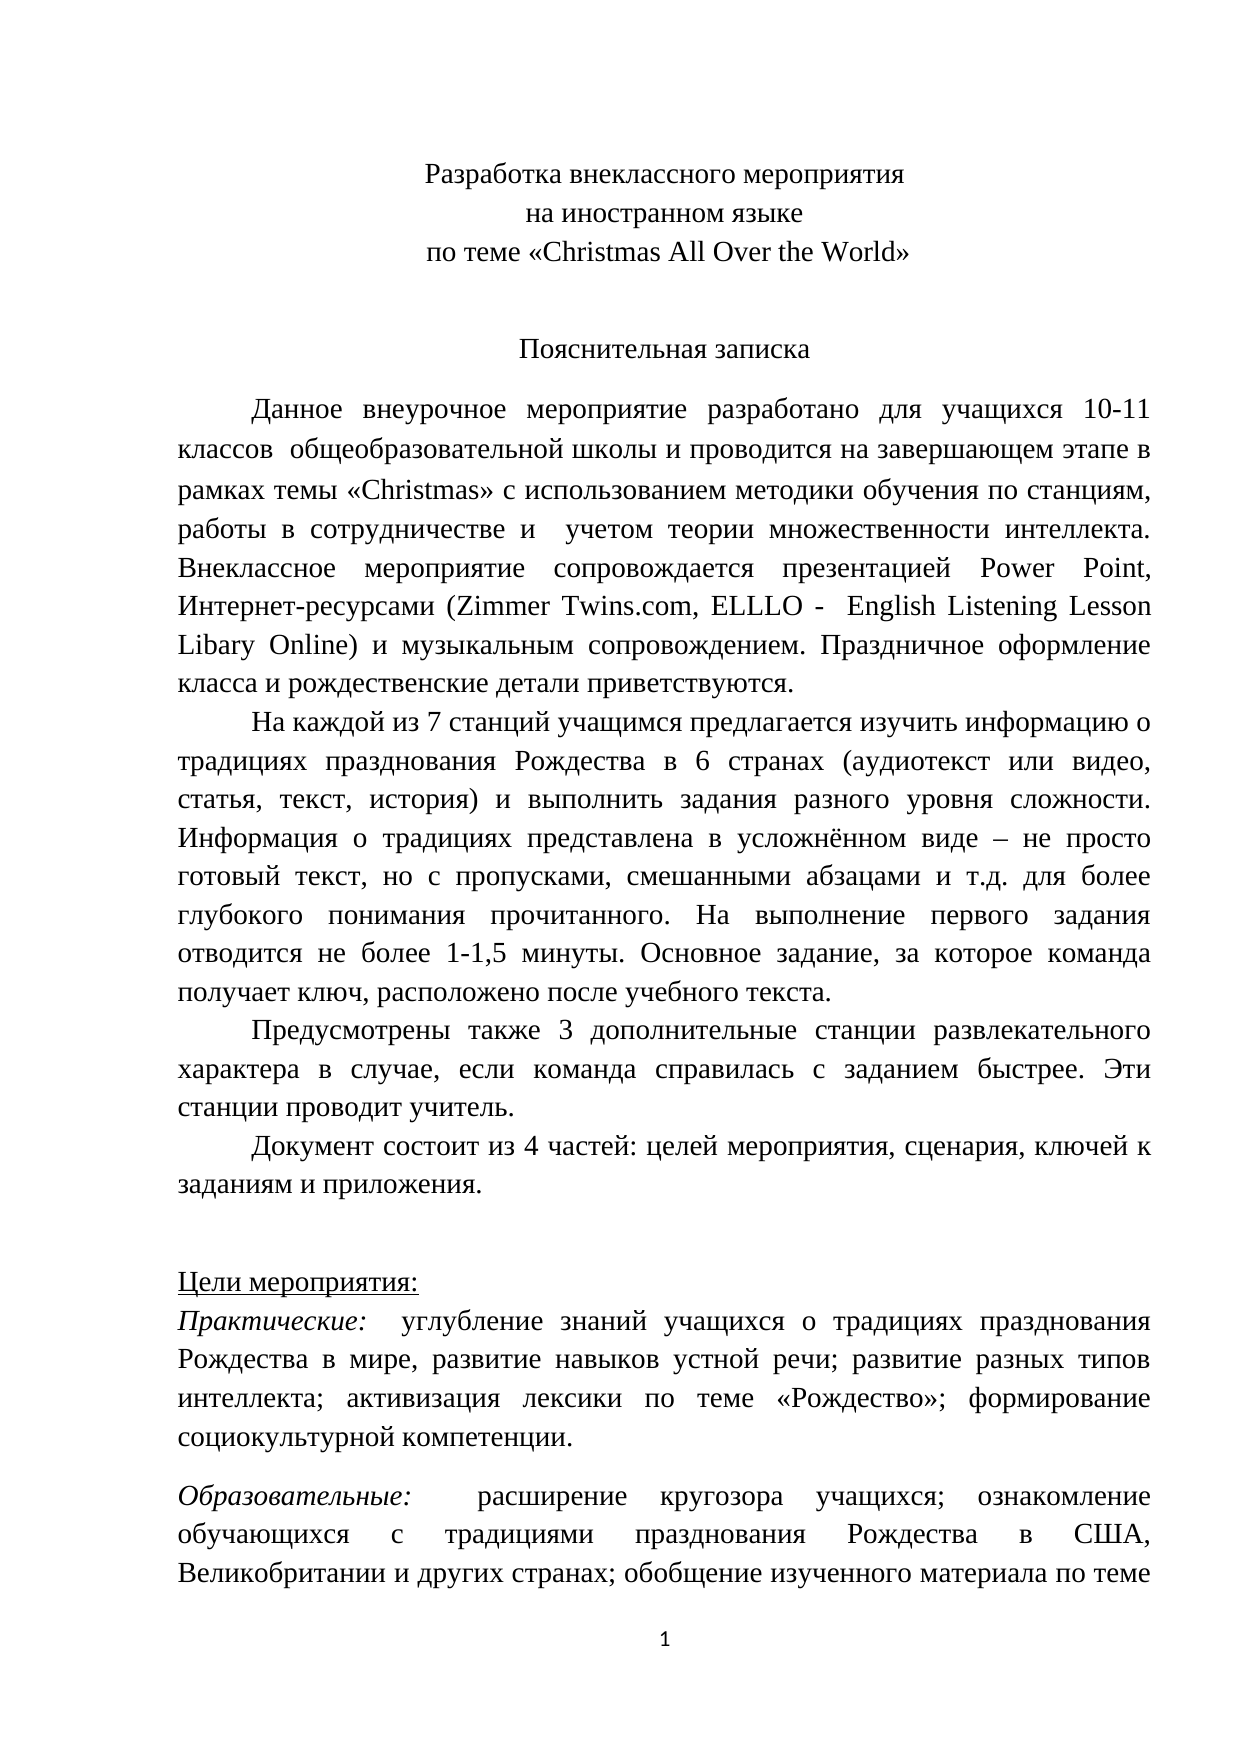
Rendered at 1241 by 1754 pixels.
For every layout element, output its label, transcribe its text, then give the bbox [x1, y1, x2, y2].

text на иностранном языке [177, 195, 1152, 229]
text по теме «Christmas All Over the World» [177, 234, 1152, 267]
text Цели мероприятия: [177, 1264, 1152, 1298]
text На каждой из 7 станций учащимся предлагается изучить информацию о традициях празднования Рождества в 6 странах (аудиотекст или видео, статья, текст, история) и выполнить задания разного уровня сложности. Информация о традициях представлена в усложнённом виде – не просто готовый текст, но с пропусками, смешанными абзацами и т.д. для более глубокого понимания прочитанного. На выполнение первого задания отводится не более 1-1,5 минуты. Основное задание, за которое команда получает ключ, расположено после учебного текста. [177, 704, 1152, 1007]
text Предусмотрены также 3 дополнительные станции развлекательного характера в случае, если команда справилась с заданием быстрее. Эти станции проводит учитель. [177, 1012, 1152, 1123]
text Пояснительная записка [177, 332, 1152, 365]
text Практические: углубление знаний учащихся о традициях празднования Рождества в мире, развитие навыков устной речи; развитие разных типов интеллекта; активизация лексики по теме «Рождество»; формирование социокультурной компетенции. [177, 1303, 1152, 1452]
text Разработка внеклассного мероприятия [177, 157, 1152, 190]
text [177, 1478, 1152, 1589]
text Документ состоит из 4 частей: целей мероприятия, сценария, ключей к заданиям и приложения. [177, 1128, 1152, 1200]
text Данное внеурочное мероприятие разработано для учащихся 10-11 классов общеобразовательной школы и проводится на завершающем этапе в рамках темы «Christmas» с использованием методики обучения по станциям, работы в сотрудничестве и учетом теории множественности интеллекта. Внеклассное мероприятие сопровождается презентацией Power Point, Интернет-ресурсами (Zimmer Twins.com, ELLLO - English Listening Lesson Libary Online) и музыкальным сопровождением. Праздничное оформление класса и рождественские детали приветствуются. [177, 391, 1152, 699]
